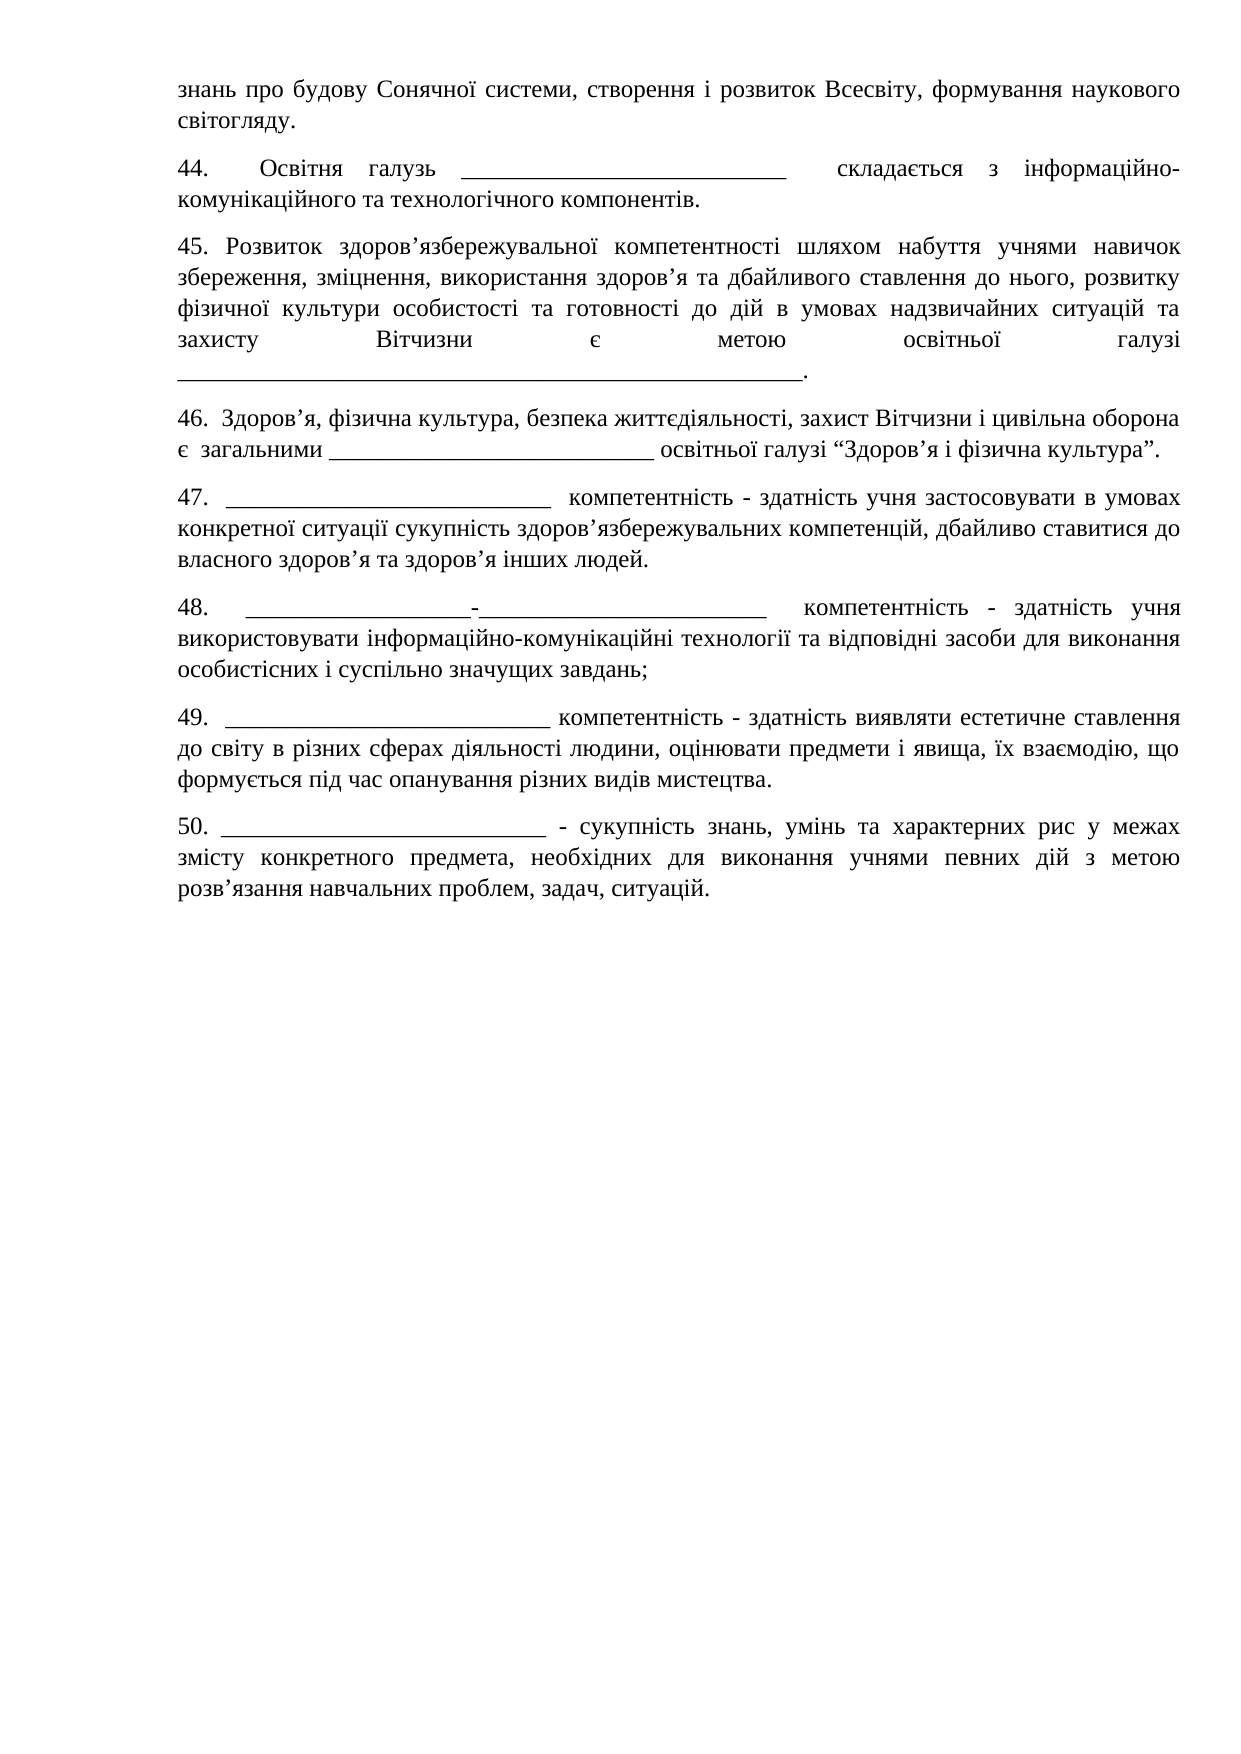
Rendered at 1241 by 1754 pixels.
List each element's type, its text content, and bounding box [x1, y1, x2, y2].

text 49. __________________________ компетентність - здатність виявляти естетичне ставлення до світу в різних сферах діяльності людини, оцінювати предмети і явища, їх взаємодію, що формується під час опанування різних видів мистецтва. [177, 702, 1181, 792]
text 46. Здоров’я, фізична культура, безпека життєдіяльності, захист Вітчизни і цивільна оборона є загальними __________________________ освітньої галузі “Здоров’я і фізична культура”. [177, 403, 1181, 463]
text 45. Розвиток здоров’язбережувальної компетентності шляхом набуття учнями навичок збереження, зміцнення, використання здоров’я та дбайливого ставлення до нього, розвитку фізичної культури особистості та готовності до дій в умовах надзвичайних ситуацій та захисту Вітчизни є метою освітньої галузі __________________________________________________. [177, 231, 1181, 384]
text 47. __________________________ компетентність - здатність учня застосовувати в умовах конкретної ситуації сукупність здоров’язбережувальних компетенцій, дбайливо ставитися до власного здоров’я та здоров’я інших людей. [177, 482, 1181, 573]
text 44. Освітня галузь __________________________ складається з інформаційно-комунікаційного та технологічного компонентів. [177, 153, 1181, 212]
text 48. __________________-_______________________ компетентність - здатність учня використовувати інформаційно-комунікаційні технології та відповідні засоби для виконання особистісних і суспільно значущих завдань; [177, 592, 1181, 683]
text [177, 74, 1181, 134]
text 50. __________________________ - сукупність знань, умінь та характерних рис у межах змісту конкретного предмета, необхідних для виконання учнями певних дій з метою розв’язання навчальних проблем, задач, ситуацій. [177, 811, 1181, 902]
